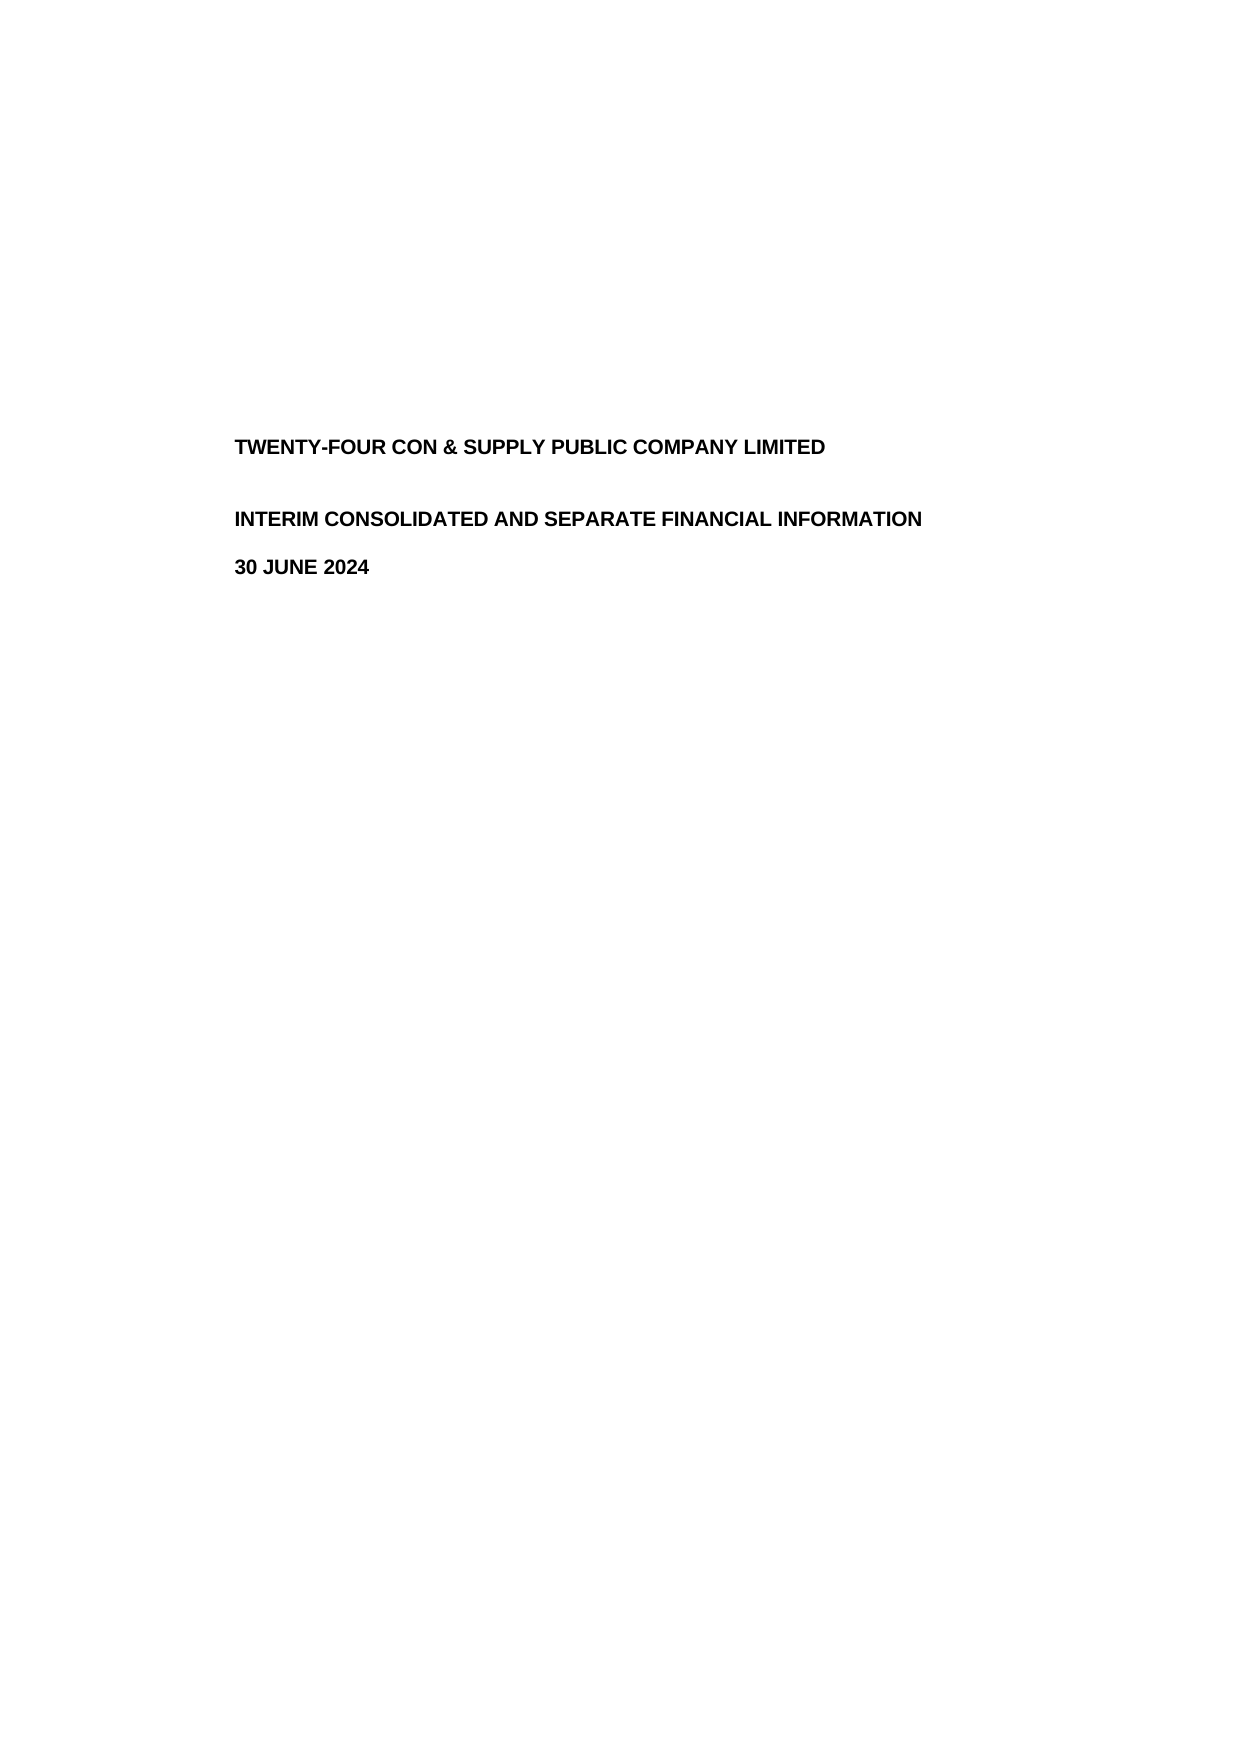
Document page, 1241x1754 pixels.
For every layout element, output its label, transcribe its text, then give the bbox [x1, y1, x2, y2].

text 30 JUNE 2024 [234, 555, 1057, 579]
text TWENTY-FOUR CON & SUPPLY PUBLIC COMPANY LIMITED [234, 435, 1057, 459]
text INTERIM CONSOLIDATED AND SEPARATE FINANCIAL INFORMATION [234, 507, 1057, 531]
